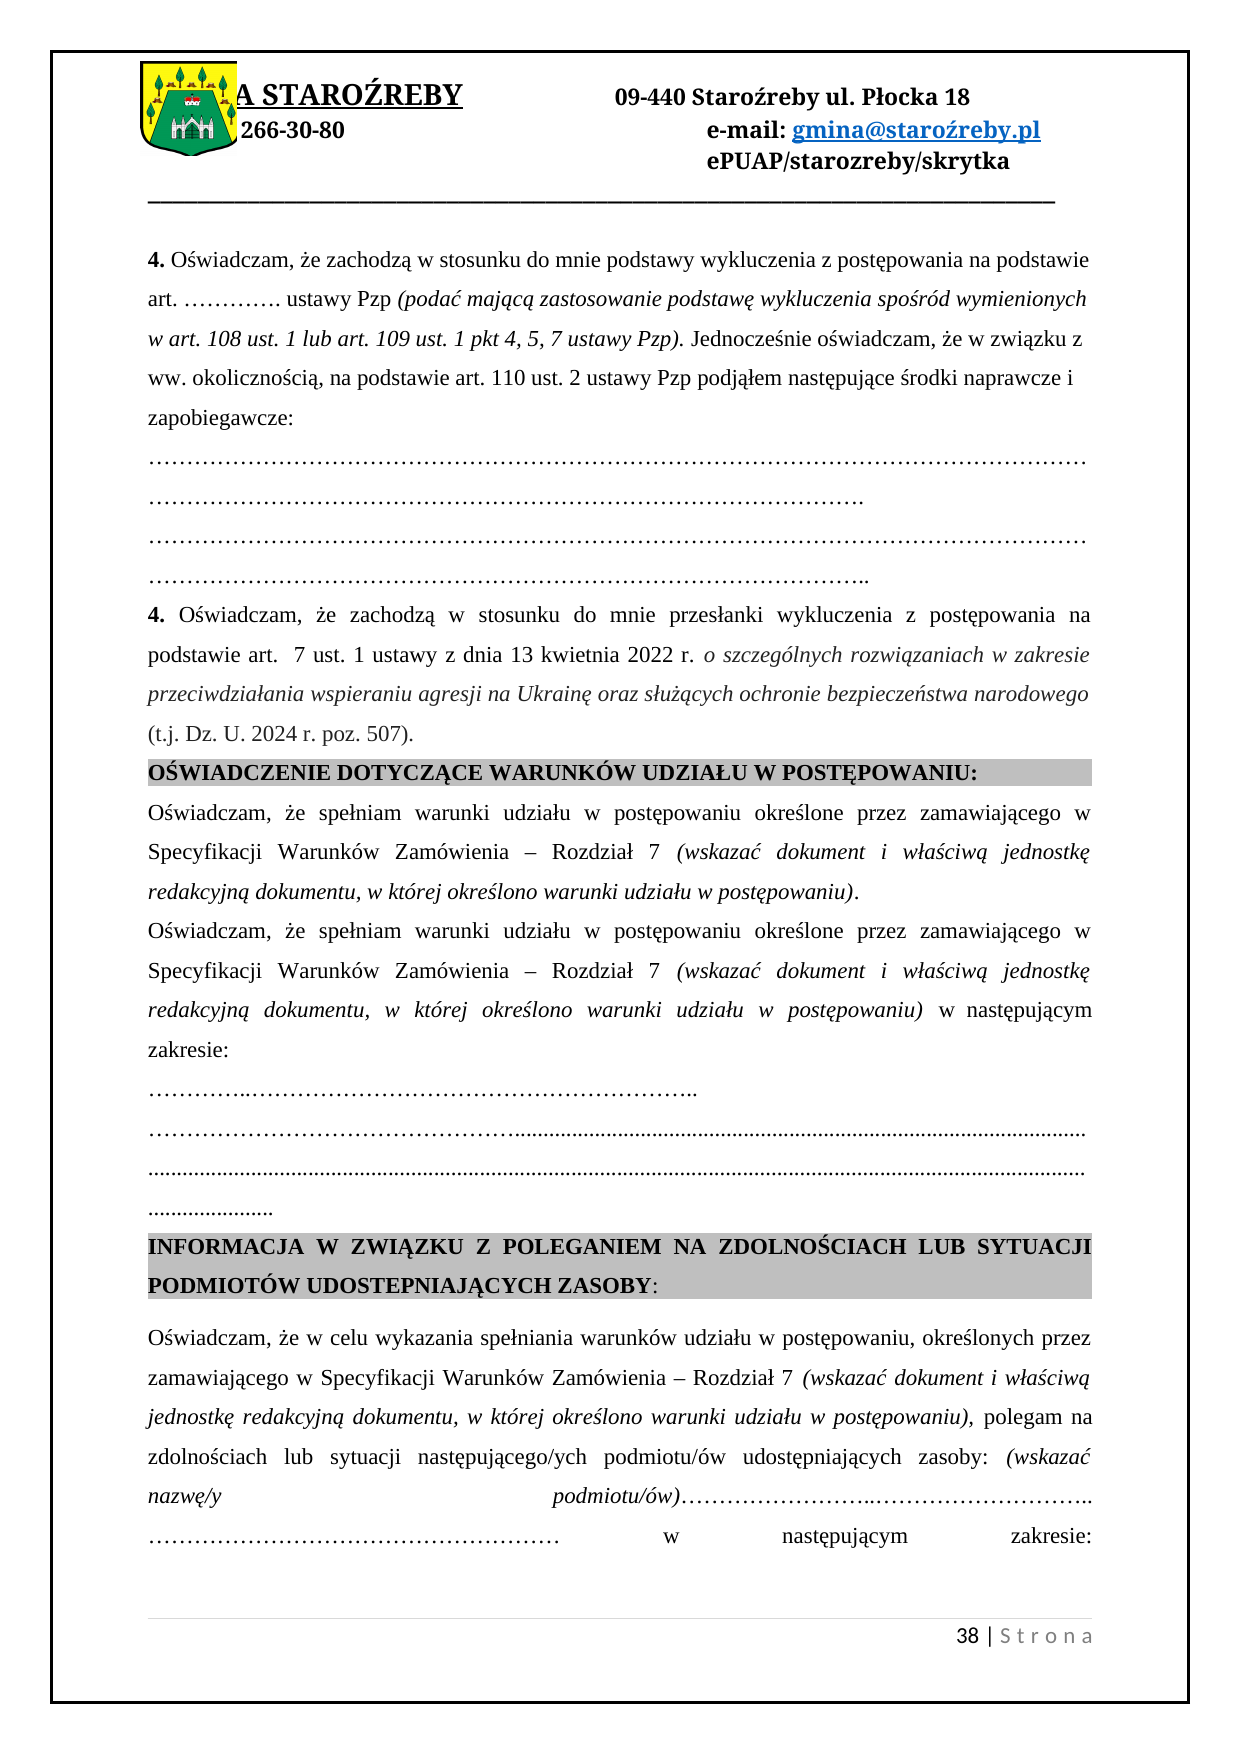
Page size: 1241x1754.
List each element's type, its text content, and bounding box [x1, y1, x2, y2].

text 4. Oświadczam, że zachodzą w stosunku do mnie podstawy wykluczenia z postępowania na podstawie art. …………. ustawy Pzp (podać mającą zastosowanie podstawę wykluczenia spośród wymienionych w art. 108 ust. 1 lub art. 109 ust. 1 pkt 4, 5, 7 ustawy Pzp). Jednocześnie oświadczam, że w związku z ww. okolicznością, na podstawie art. 110 ust. 2 ustawy Pzp podjąłem następujące środki naprawcze i zapobiegawcze: ……………………………………………………………………………………………………………………………………………………………………………………………….……………………………………………………………………………………………………………………………………………………………………………………………….. [148, 246, 1092, 588]
text INFORMACJA W ZWIĄZKU Z POLEGANIEM NA ZDOLNOŚCIACH LUB SYTUACJI PODMIOTÓW UDOSTEPNIAJĄCYCH ZASOBY: [148, 1233, 1092, 1299]
picture [140, 61, 237, 156]
text …………..…………………………………………………..………………………………………….............................................................................................................................................................................................................................................................................................. [148, 1075, 1092, 1220]
text OŚWIADCZENIE DOTYCZĄCE WARUNKÓW UDZIAŁU W POSTĘPOWANIU: [148, 759, 1092, 786]
text Oświadczam, że spełniam warunki udziału w postępowaniu określone przez zamawiającego w Specyfikacji Warunków Zamówienia – Rozdział 7 (wskazać dokument i właściwą jednostkę redakcyjną dokumentu, w której określono warunki udziału w postępowaniu). [148, 799, 1092, 904]
text 4. Oświadczam, że zachodzą w stosunku do mnie przesłanki wykluczenia z postępowania na podstawie art. 7 ust. 1 ustawy z dnia 13 kwietnia 2022 r. o szczególnych rozwiązaniach w zakresie przeciwdziałania wspieraniu agresji na Ukrainę oraz służących ochronie bezpieczeństwa narodowego (t.j. Dz. U. 2024 r. poz. 507). [148, 601, 1092, 746]
text Oświadczam, że spełniam warunki udziału w postępowaniu określone przez zamawiającego w Specyfikacji Warunków Zamówienia – Rozdział 7 (wskazać dokument i właściwą jednostkę redakcyjną dokumentu, w której określono warunki udziału w postępowaniu) w następującym zakresie: [148, 917, 1092, 1062]
